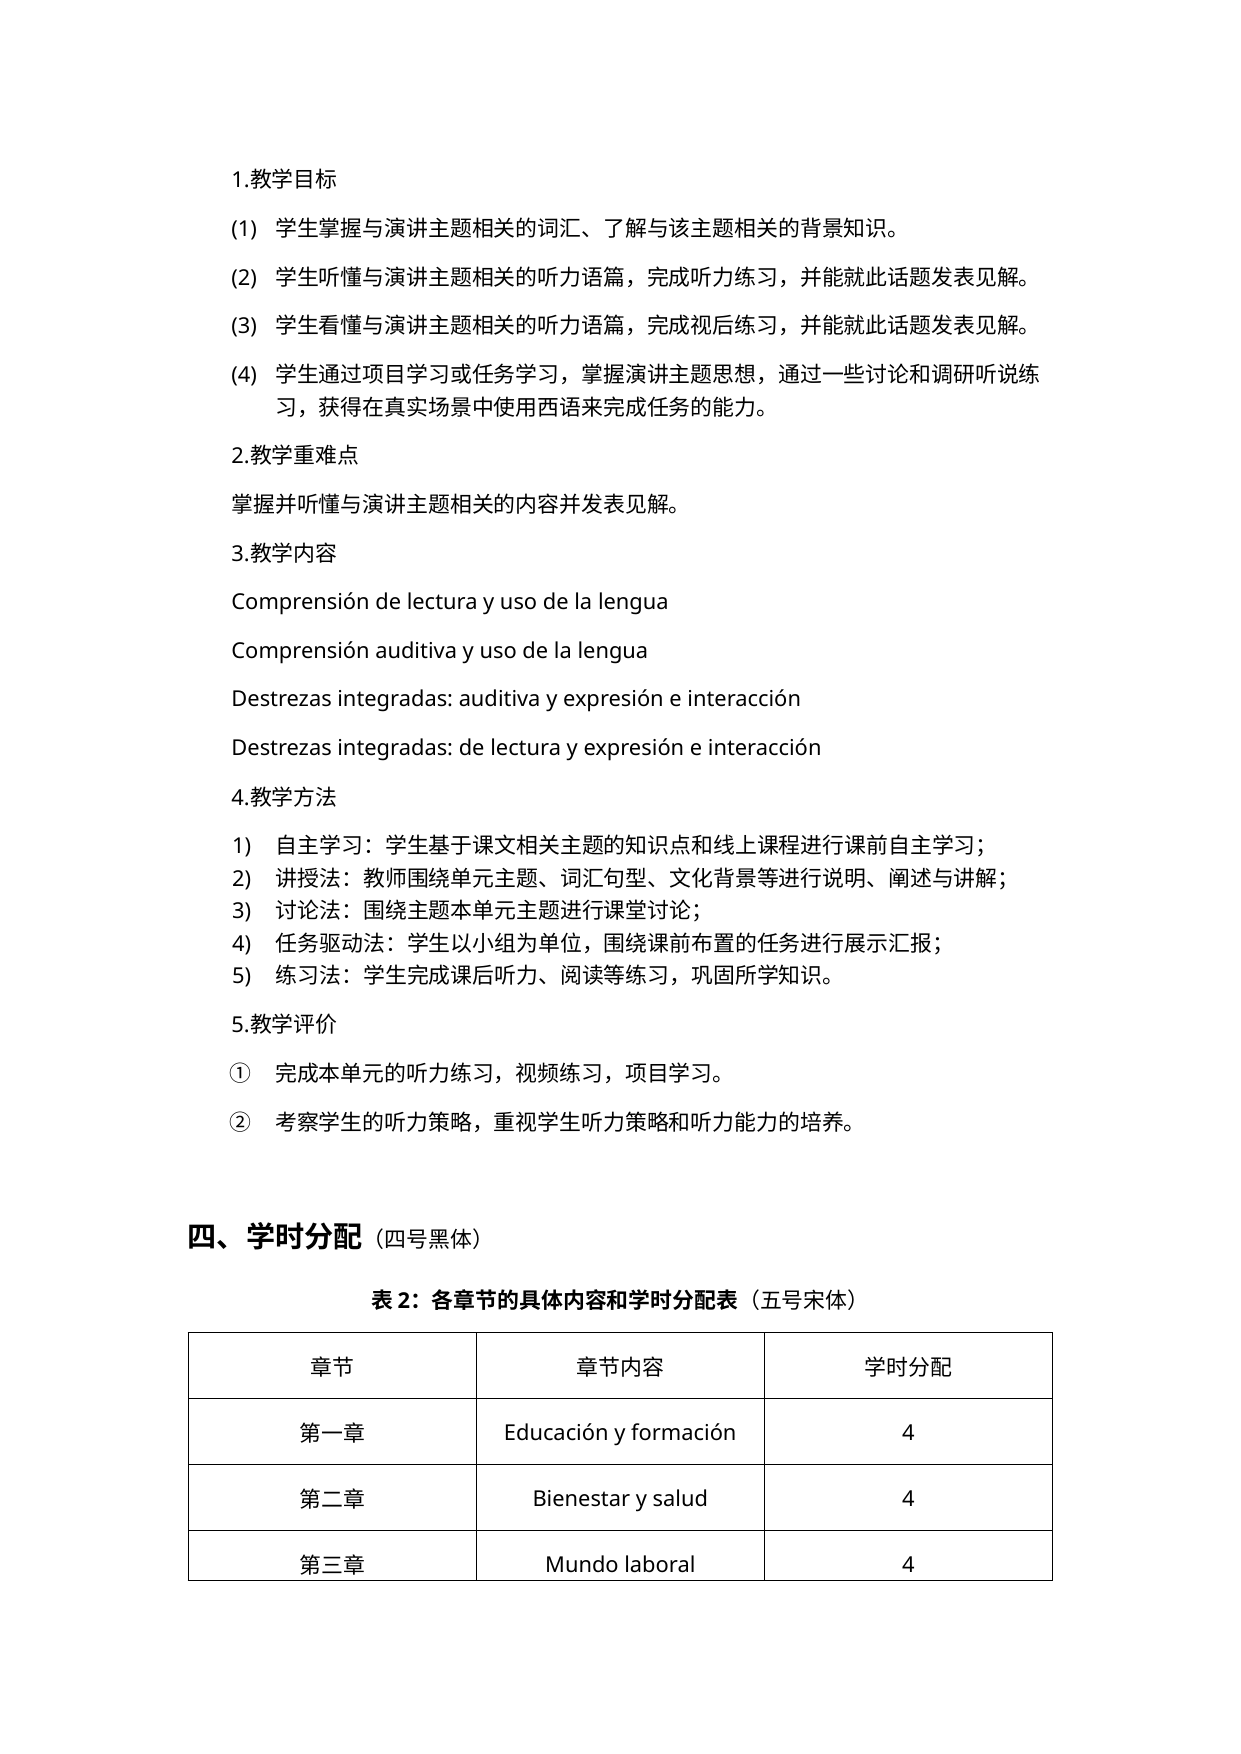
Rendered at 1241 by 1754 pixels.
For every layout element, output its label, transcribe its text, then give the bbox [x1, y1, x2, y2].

list 练习法：学生完成课后听力、阅读等练习，巩固所学知识。 [232, 958, 1053, 991]
text 四、学时分配（四号黑体） [187, 1202, 1053, 1267]
table_cell Educación y formación [477, 1399, 764, 1464]
table_cell 4 [765, 1399, 1052, 1464]
table_header 章节内容 [477, 1333, 764, 1398]
text Comprensión auditiva y uso de la lengua [187, 633, 1053, 666]
list 讲授法：教师围绕单元主题、词汇句型、文化背景等进行说明、阐述与讲解； [232, 861, 1053, 893]
table_cell Mundo laboral [477, 1531, 764, 1580]
table_cell 4 [765, 1465, 1052, 1530]
list 学生听懂与演讲主题相关的听力语篇，完成听力练习，并能就此话题发表见解。 [231, 259, 1053, 292]
text 4.教学方法 [187, 779, 1053, 812]
table_cell 4 [765, 1531, 1052, 1580]
list 学生通过项目学习或任务学习，掌握演讲主题思想，通过一些讨论和调研听说练习，获得在真实场景中使用西语来完成任务的能力。 [231, 357, 1053, 422]
list 自主学习：学生基于课文相关主题的知识点和线上课程进行课前自主学习； [232, 828, 1053, 861]
list 学生看懂与演讲主题相关的听力语篇，完成视后练习，并能就此话题发表见解。 [231, 308, 1053, 341]
list 考察学生的听力策略，重视学生听力策略和听力能力的培养。 [229, 1104, 1053, 1137]
list 讨论法：围绕主题本单元主题进行课堂讨论； [232, 893, 1053, 926]
text 掌握并听懂与演讲主题相关的内容并发表见解。 [187, 487, 1053, 519]
table_header 章节 [189, 1333, 476, 1398]
list 学生掌握与演讲主题相关的词汇、了解与该主题相关的背景知识。 [231, 211, 1053, 243]
table_cell Bienestar y salud [477, 1465, 764, 1530]
text Comprensión de lectura y uso de la lengua [187, 584, 1053, 617]
text 表2：各章节的具体内容和学时分配表（五号宋体） [187, 1283, 1053, 1316]
table_cell 第三章 [189, 1531, 476, 1580]
text Destrezas integradas: de lectura y expresión e interacción [187, 731, 1053, 763]
text 5.教学评价 [187, 1007, 1053, 1039]
list 完成本单元的听力练习，视频练习，项目学习。 [229, 1056, 1053, 1088]
text Destrezas integradas: auditiva y expresión e interacción [187, 682, 1053, 714]
list 任务驱动法：学生以小组为单位，围绕课前布置的任务进行展示汇报； [232, 926, 1053, 958]
table_cell 第一章 [189, 1399, 476, 1464]
text 1.教学目标 [187, 162, 1053, 194]
text 3.教学内容 [187, 536, 1053, 568]
table_cell 第二章 [189, 1465, 476, 1530]
text 2.教学重难点 [187, 438, 1053, 471]
table_header 学时分配 [765, 1333, 1052, 1398]
